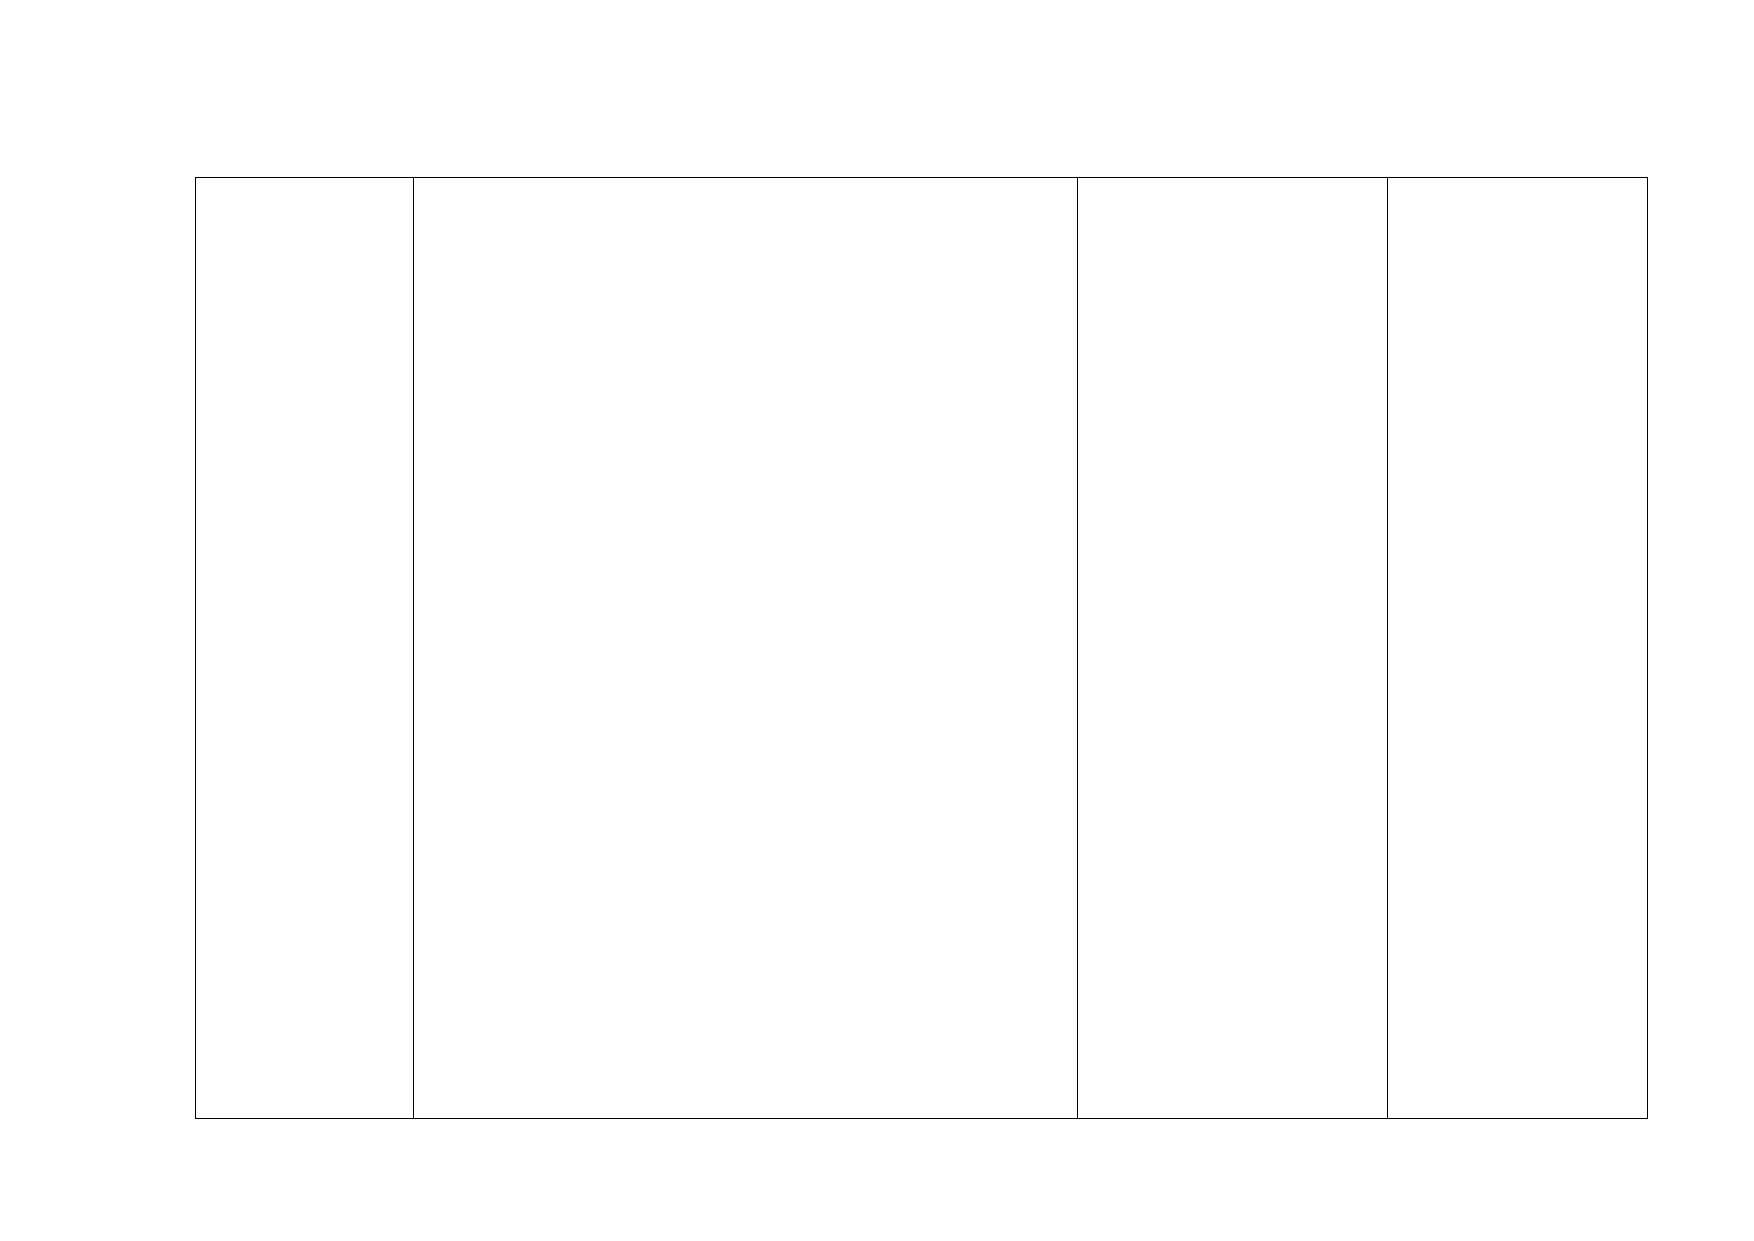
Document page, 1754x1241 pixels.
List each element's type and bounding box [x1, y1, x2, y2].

table_cell [1078, 178, 1387, 1117]
table_cell [414, 178, 1077, 1117]
table_cell [196, 178, 413, 1117]
table_cell [1388, 178, 1647, 1117]
